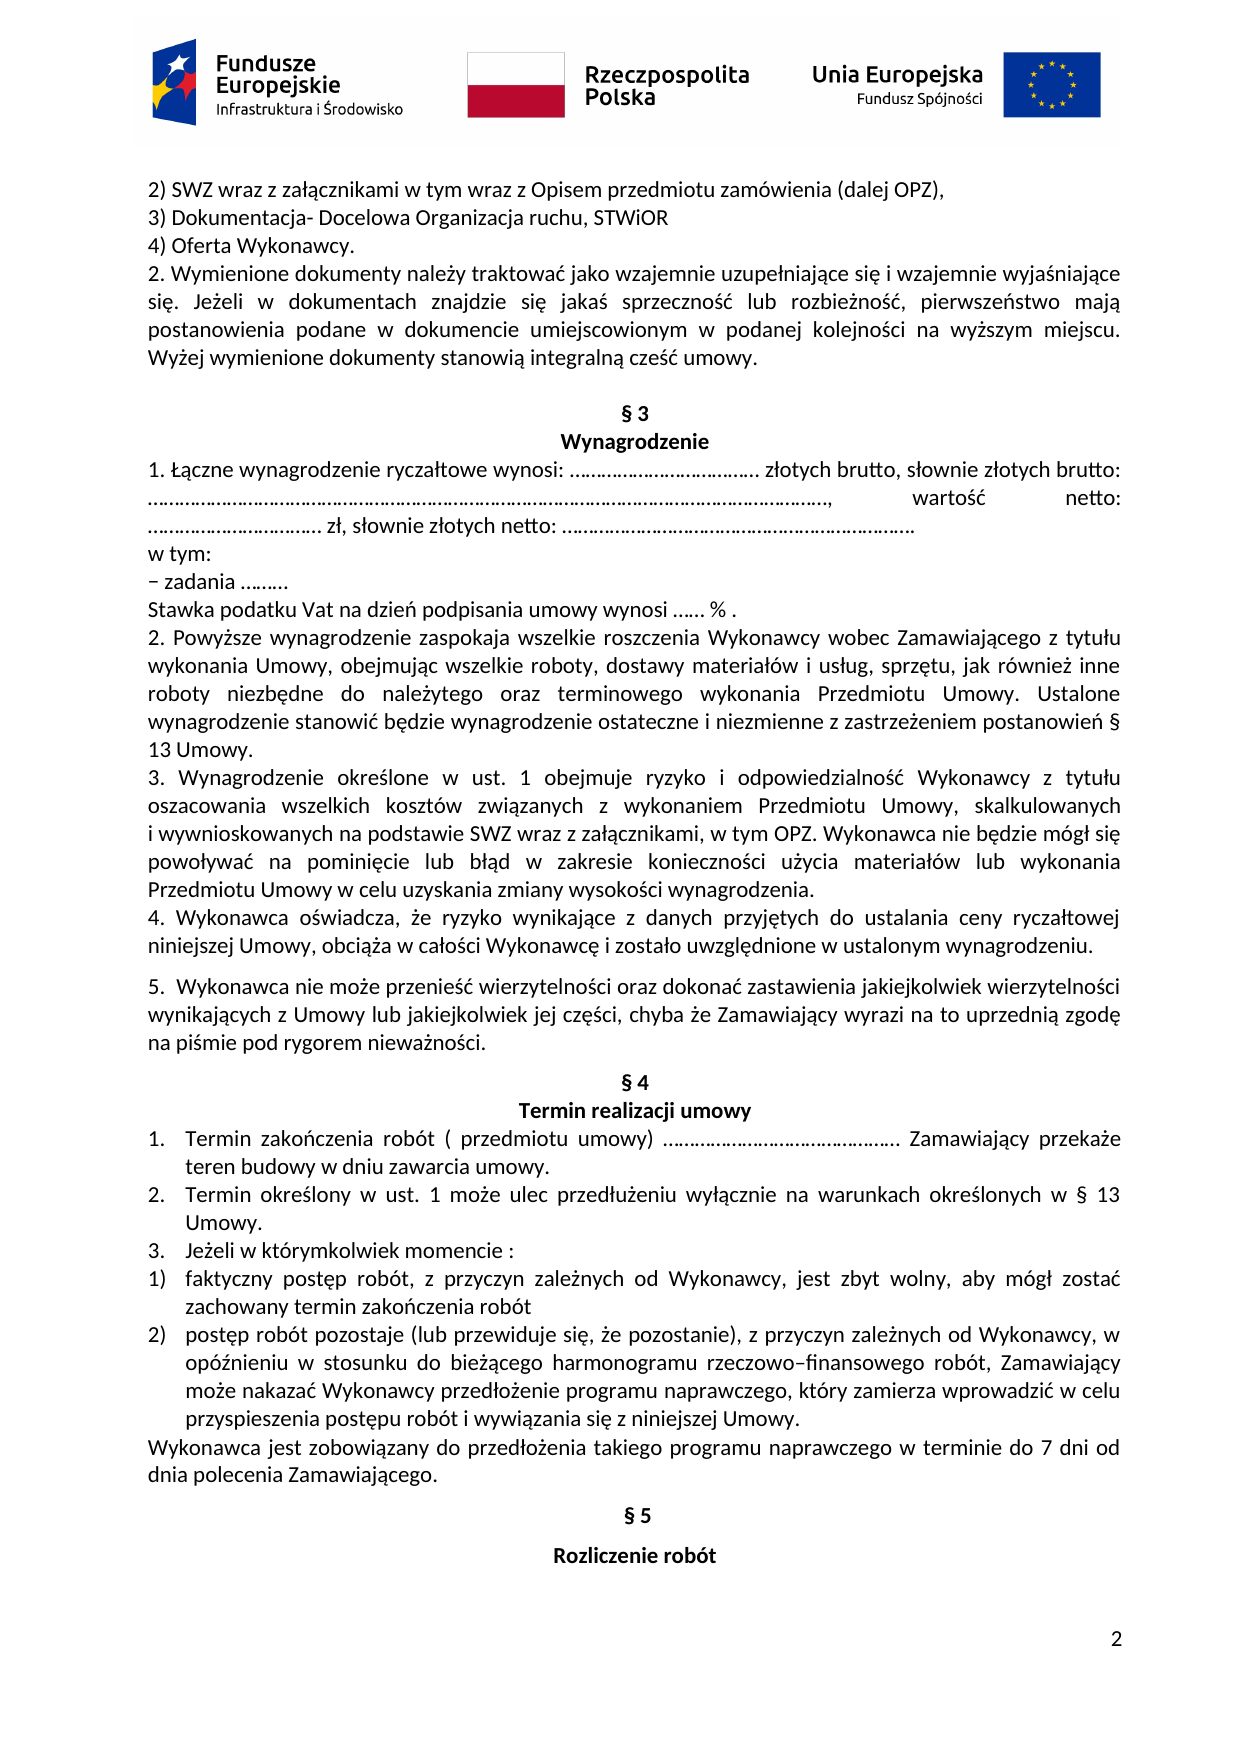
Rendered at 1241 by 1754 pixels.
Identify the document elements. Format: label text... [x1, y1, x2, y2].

text 3. Wynagrodzenie określone w ust. 1 obejmuje ryzyko i odpowiedzialność Wykonawcy z tytułu oszacowania wszelkich kosztów związanych z wykonaniem Przedmiotu Umowy, skalkulowanych i wywnioskowanych na podstawie SWZ wraz z załącznikami, w tym OPZ. Wykonawca nie będzie mógł się powoływać na pominięcie lub błąd w zakresie konieczności użycia materiałów lub wykonania Przedmiotu Umowy w celu uzyskania zmiany wysokości wynagrodzenia. [148, 763, 1122, 903]
text Rozliczenie robót [148, 1542, 1122, 1570]
text 2) SWZ wraz z załącznikami w tym wraz z Opisem przedmiotu zamówienia (dalej OPZ), [148, 175, 1122, 203]
picture [131, 17, 1122, 147]
text Wynagrodzenie [148, 427, 1122, 455]
text − zadania ……… [148, 567, 1122, 595]
text Termin realizacji umowy [148, 1096, 1122, 1124]
list faktyczny postęp robót, z przyczyn zależnych od Wykonawcy, jest zbyt wolny, aby mógł zostać zachowany termin zakończenia robót [148, 1264, 1122, 1321]
text 4) Oferta Wykonawcy. [148, 231, 1122, 259]
text 4. Wykonawca oświadcza, że ryzyko wynikające z danych przyjętych do ustalania ceny ryczałtowej niniejszej Umowy, obciąża w całości Wykonawcę i zostało uwzględnione w ustalonym wynagrodzeniu. [148, 903, 1122, 959]
list Termin zakończenia robót ( przedmiotu umowy) ……………………………………… Zamawiający przekaże teren budowy w dniu zawarcia umowy. [148, 1124, 1122, 1180]
text w tym: [148, 539, 1122, 567]
subtitle § 5 [148, 1501, 1122, 1529]
text 2. Powyższe wynagrodzenie zaspokaja wszelkie roszczenia Wykonawcy wobec Zamawiającego z tytułu wykonania Umowy, obejmując wszelkie roboty, dostawy materiałów i usług, sprzętu, jak również inne roboty niezbędne do należytego oraz terminowego wykonania Przedmiotu Umowy. Ustalone wynagrodzenie stanowić będzie wynagrodzenie ostateczne i niezmienne z zastrzeżeniem postanowień § 13 Umowy. [148, 623, 1122, 763]
text Wykonawca jest zobowiązany do przedłożenia takiego programu naprawczego w terminie do 7 dni od dnia polecenia Zamawiającego. [148, 1433, 1122, 1489]
text § 3 [148, 399, 1122, 427]
text § 4 [148, 1068, 1122, 1096]
text Stawka podatku Vat na dzień podpisania umowy wynosi …… % . [148, 595, 1122, 623]
list postęp robót pozostaje (lub przewiduje się, że pozostanie), z przyczyn zależnych od Wykonawcy, w opóźnieniu w stosunku do bieżącego harmonogramu rzeczowo–finansowego robót, Zamawiający może nakazać Wykonawcy przedłożenie programu naprawczego, który zamierza wprowadzić w celu przyspieszenia postępu robót i wywiązania się z niniejszej Umowy. [148, 1321, 1122, 1433]
list Termin określony w ust. 1 może ulec przedłużeniu wyłącznie na warunkach określonych w § 13 Umowy. [148, 1180, 1122, 1236]
list Jeżeli w którymkolwiek momencie : [148, 1236, 1122, 1264]
subtitle 5. Wykonawca nie może przenieść wierzytelności oraz dokonać zastawienia jakiejkolwiek wierzytelności wynikających z Umowy lub jakiejkolwiek jej części, chyba że Zamawiający wyrazi na to uprzednią zgodę na piśmie pod rygorem nieważności. [148, 972, 1122, 1056]
text 3) Dokumentacja- Docelowa Organizacja ruchu, STWiOR [148, 203, 1122, 231]
text 2. Wymienione dokumenty należy traktować jako wzajemnie uzupełniające się i wzajemnie wyjaśniające się. Jeżeli w dokumentach znajdzie się jakaś sprzeczność lub rozbieżność, pierwszeństwo mają postanowienia podane w dokumencie umiejscowionym w podanej kolejności na wyższym miejscu. Wyżej wymienione dokumenty stanowią integralną cześć umowy. [148, 259, 1122, 371]
text 1. Łączne wynagrodzenie ryczałtowe wynosi: ……………………………… złotych brutto, słownie złotych brutto: …………………………………………………………………………………………………………………, wartość netto: …………………………… zł, słownie złotych netto: …………………………………………………………. [148, 455, 1122, 539]
